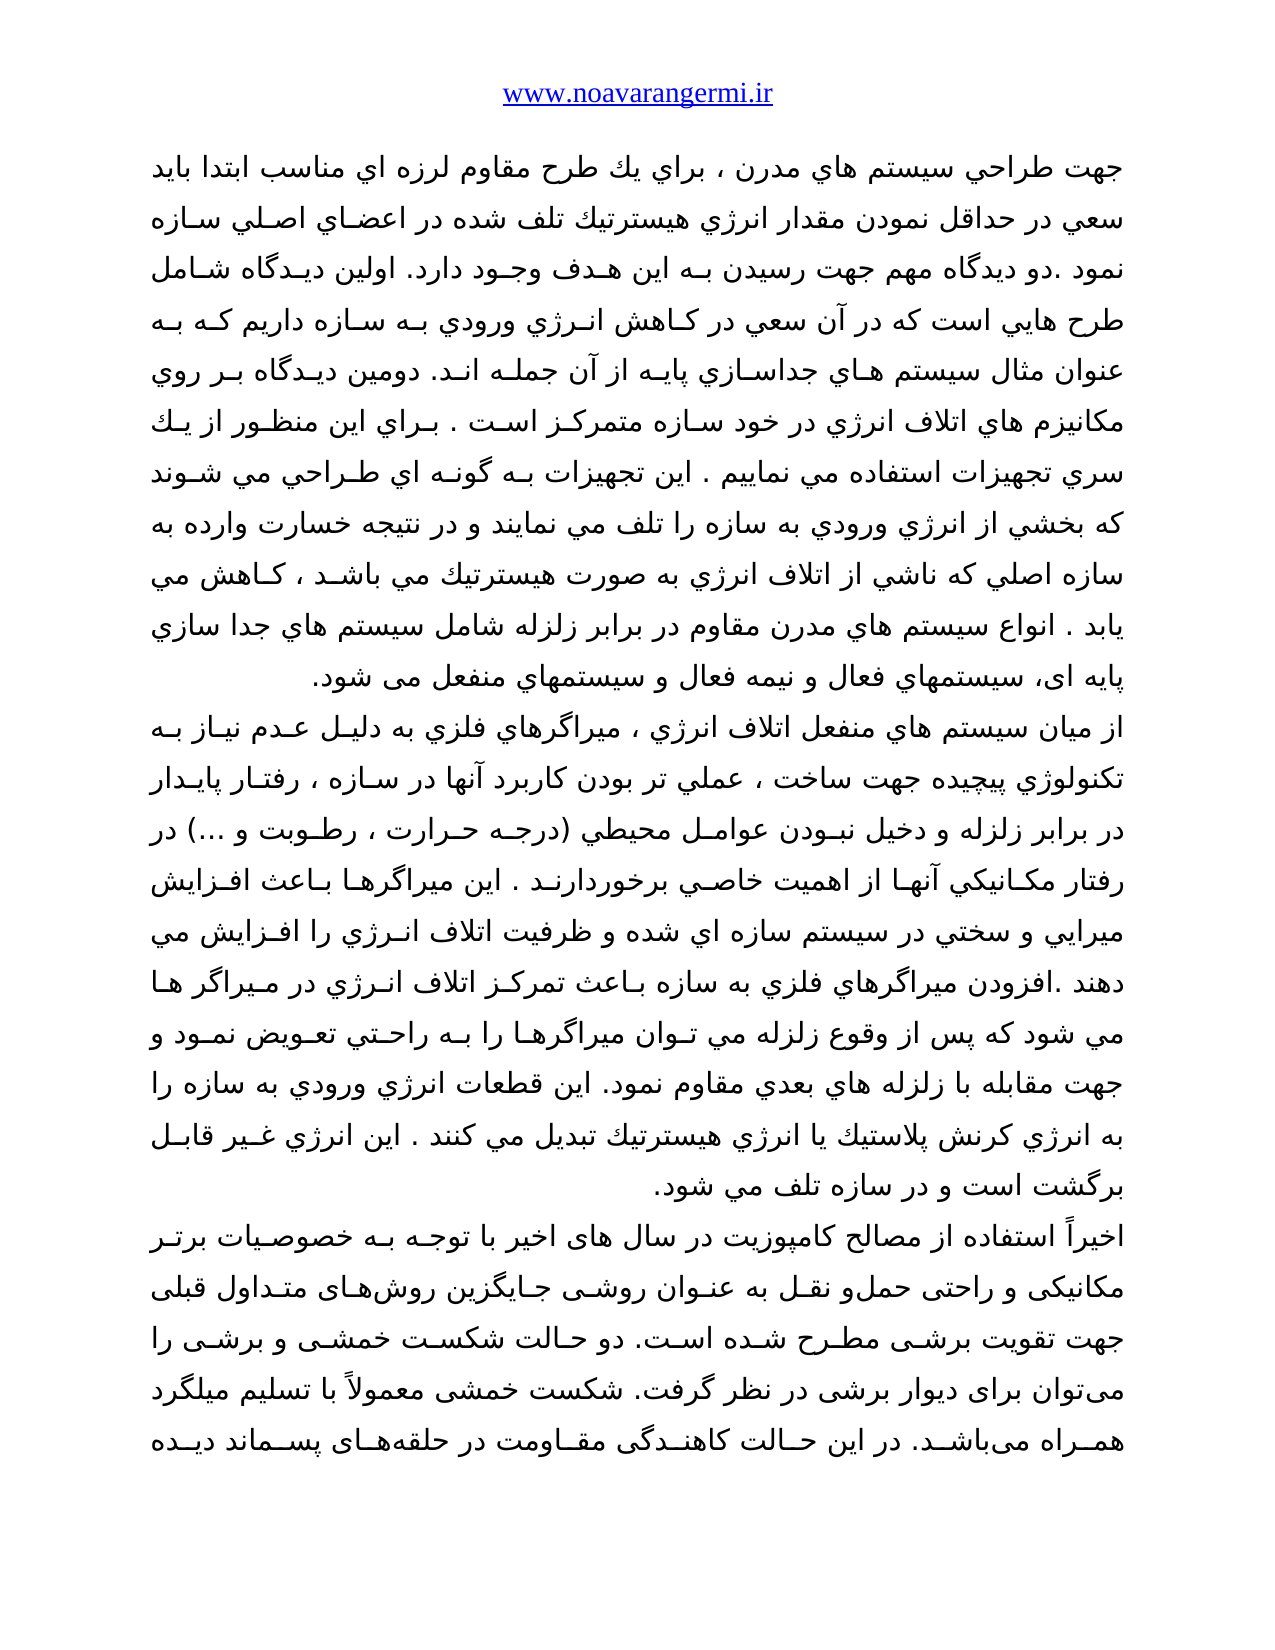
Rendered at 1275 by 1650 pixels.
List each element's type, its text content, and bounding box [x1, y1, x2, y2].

text جهت طراحي سيستم هاي مدرن ، براي يك طرح مقاوم لرزه اي مناسب ابتدا بايد سعي در حداقل نمودن مقدار انرژي هيسترتيك تلف شده در اعضاي اصلي سازه نمود .دو ديدگاه مهم جهت رسيدن به اين هدف وجود دارد. اولين ديدگاه شامل طرح هايي است كه در آن سعي در كاهش انرژي ورودي به سازه داريم كه به عنوان مثال سيستم هاي جداسازي پايه از آن جمله اند. دومين ديدگاه بر روي مكانيزم هاي اتلاف انرژي در خود سازه متمركز است . براي اين منظور از يك سري تجهيزات استفاده مي نماييم . اين تجهيزات به گونه اي طراحي مي شوند كه بخشي از انرژي ورودي به سازه را تلف مي نمايند و در نتيجه خسارت وارده به سازه اصلي كه ناشي از اتلاف انرژي به صورت هيسترتيك مي باشد ، كاهش مي يابد . انواع سيستم هاي مدرن مقاوم در برابر زلزله شامل سيستم هاي جدا سازي پایه ای، سيستمهاي فعال و نيمه فعال و سيستمهاي منفعل می شود. [150, 150, 1125, 693]
text از ميان سيستم هاي منفعل اتلاف انرژي ، ميراگرهاي فلزي به دليل عدم نياز به تكنولوژي پيچيده جهت ساخت ، عملي تر بودن كاربرد آنها در سازه ، رفتار پايدار در برابر زلزله و دخيل نبودن عوامل محيطي (درجه حرارت ، رطوبت و ...) در رفتار مكانيكي آنها از اهميت خاصي برخوردارند . اين ميراگرها باعث افزايش ميرايي و سختي در سيستم سازه اي شده و ظرفيت اتلاف انرژي را افزايش مي دهند .افزودن ميراگرهاي فلزي به سازه باعث تمركز اتلاف انرژي در ميراگر ها مي شود كه پس از وقوع زلزله مي توان ميراگرها را به راحتي تعويض نمود و جهت مقابله با زلزله هاي بعدي مقاوم نمود. اين قطعات انرژي ورودي به سازه را به انرژي كرنش پلاستيك يا انرژي هيسترتيك تبديل مي كنند . اين انرژي غير قابل برگشت است و در سازه تلف مي شود. [150, 710, 1125, 1203]
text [150, 1220, 1125, 1457]
